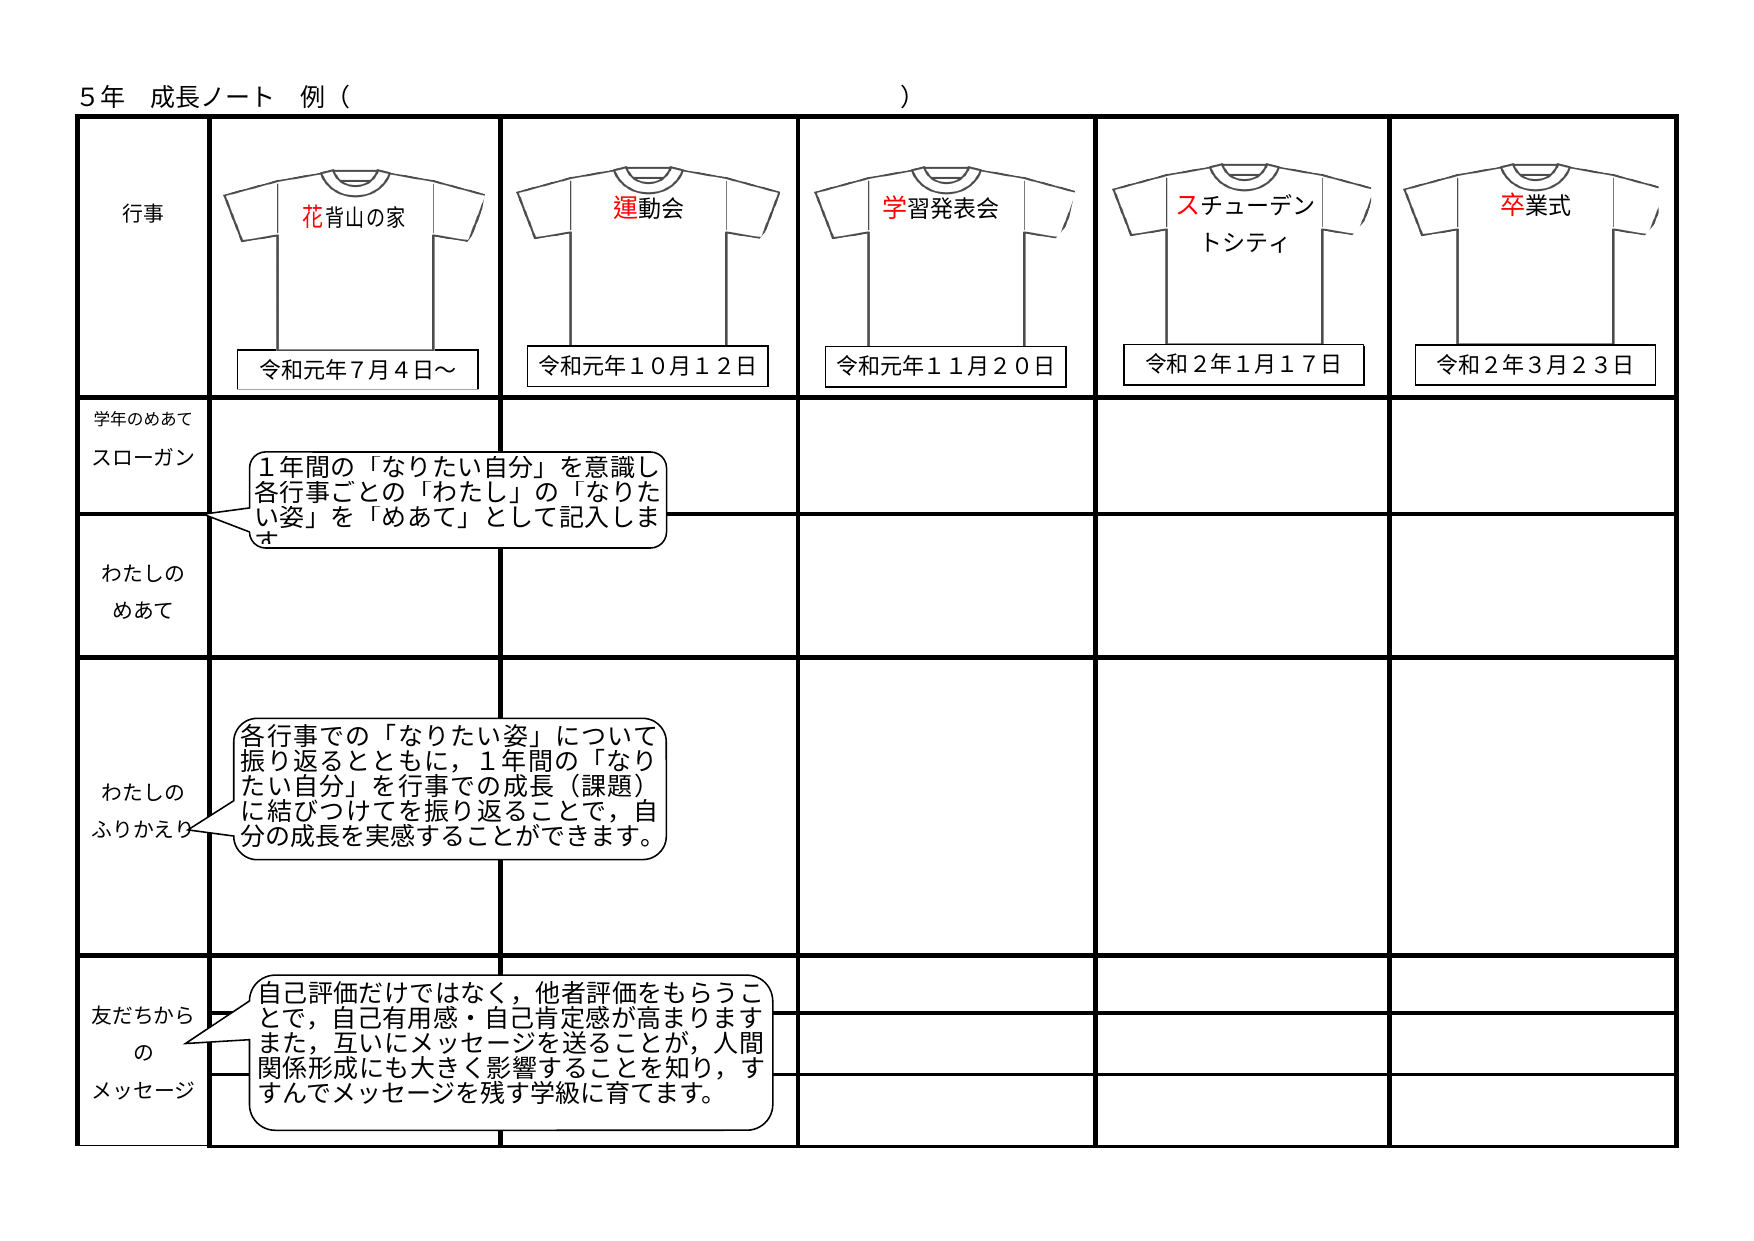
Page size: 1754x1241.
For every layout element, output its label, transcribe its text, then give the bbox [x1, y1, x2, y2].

table_header [1392, 119, 1674, 395]
table_cell わたしの めあて [80, 516, 207, 655]
table_cell [1098, 1076, 1387, 1145]
table_cell [503, 516, 796, 655]
table_header [212, 119, 498, 395]
table_cell [212, 519, 498, 655]
table_cell [1098, 400, 1387, 511]
table_cell 友だちからの メッセージ [80, 958, 207, 1145]
table_cell [800, 1076, 1093, 1145]
table_cell [503, 1076, 796, 1145]
table_header [1098, 119, 1387, 395]
table_cell わたしの ふりかえり [80, 660, 207, 953]
table_cell [1098, 958, 1387, 1011]
table_cell [800, 1015, 1093, 1072]
table_cell [503, 400, 796, 511]
table_header 行事 [80, 119, 207, 395]
table_cell [212, 660, 498, 813]
table_cell 学年のめあて スローガン [80, 400, 207, 511]
table_cell [1098, 516, 1387, 655]
table_cell [800, 516, 1093, 655]
table_header [503, 119, 796, 395]
table_cell [1392, 516, 1674, 655]
table_cell [503, 660, 796, 953]
table_cell [212, 835, 498, 953]
table_cell [212, 1076, 498, 1145]
table_cell [800, 660, 1093, 953]
table_cell [1392, 958, 1674, 1011]
table_cell [212, 1041, 248, 1072]
table_header [800, 119, 1093, 395]
table_cell [1392, 1076, 1674, 1145]
table_cell [774, 1015, 796, 1072]
table_cell [212, 958, 498, 1011]
table_cell [1098, 1015, 1387, 1072]
table_cell [1392, 1015, 1674, 1072]
table_cell [503, 958, 796, 1011]
text ５年 成長ノート 例（ ） [75, 76, 1679, 114]
table_cell [212, 400, 498, 511]
table_cell [1392, 400, 1674, 511]
table_cell [800, 400, 1093, 511]
table_cell [212, 1015, 225, 1024]
table_cell [800, 958, 1093, 1011]
table_cell [1098, 660, 1387, 953]
table_cell [1392, 660, 1674, 953]
